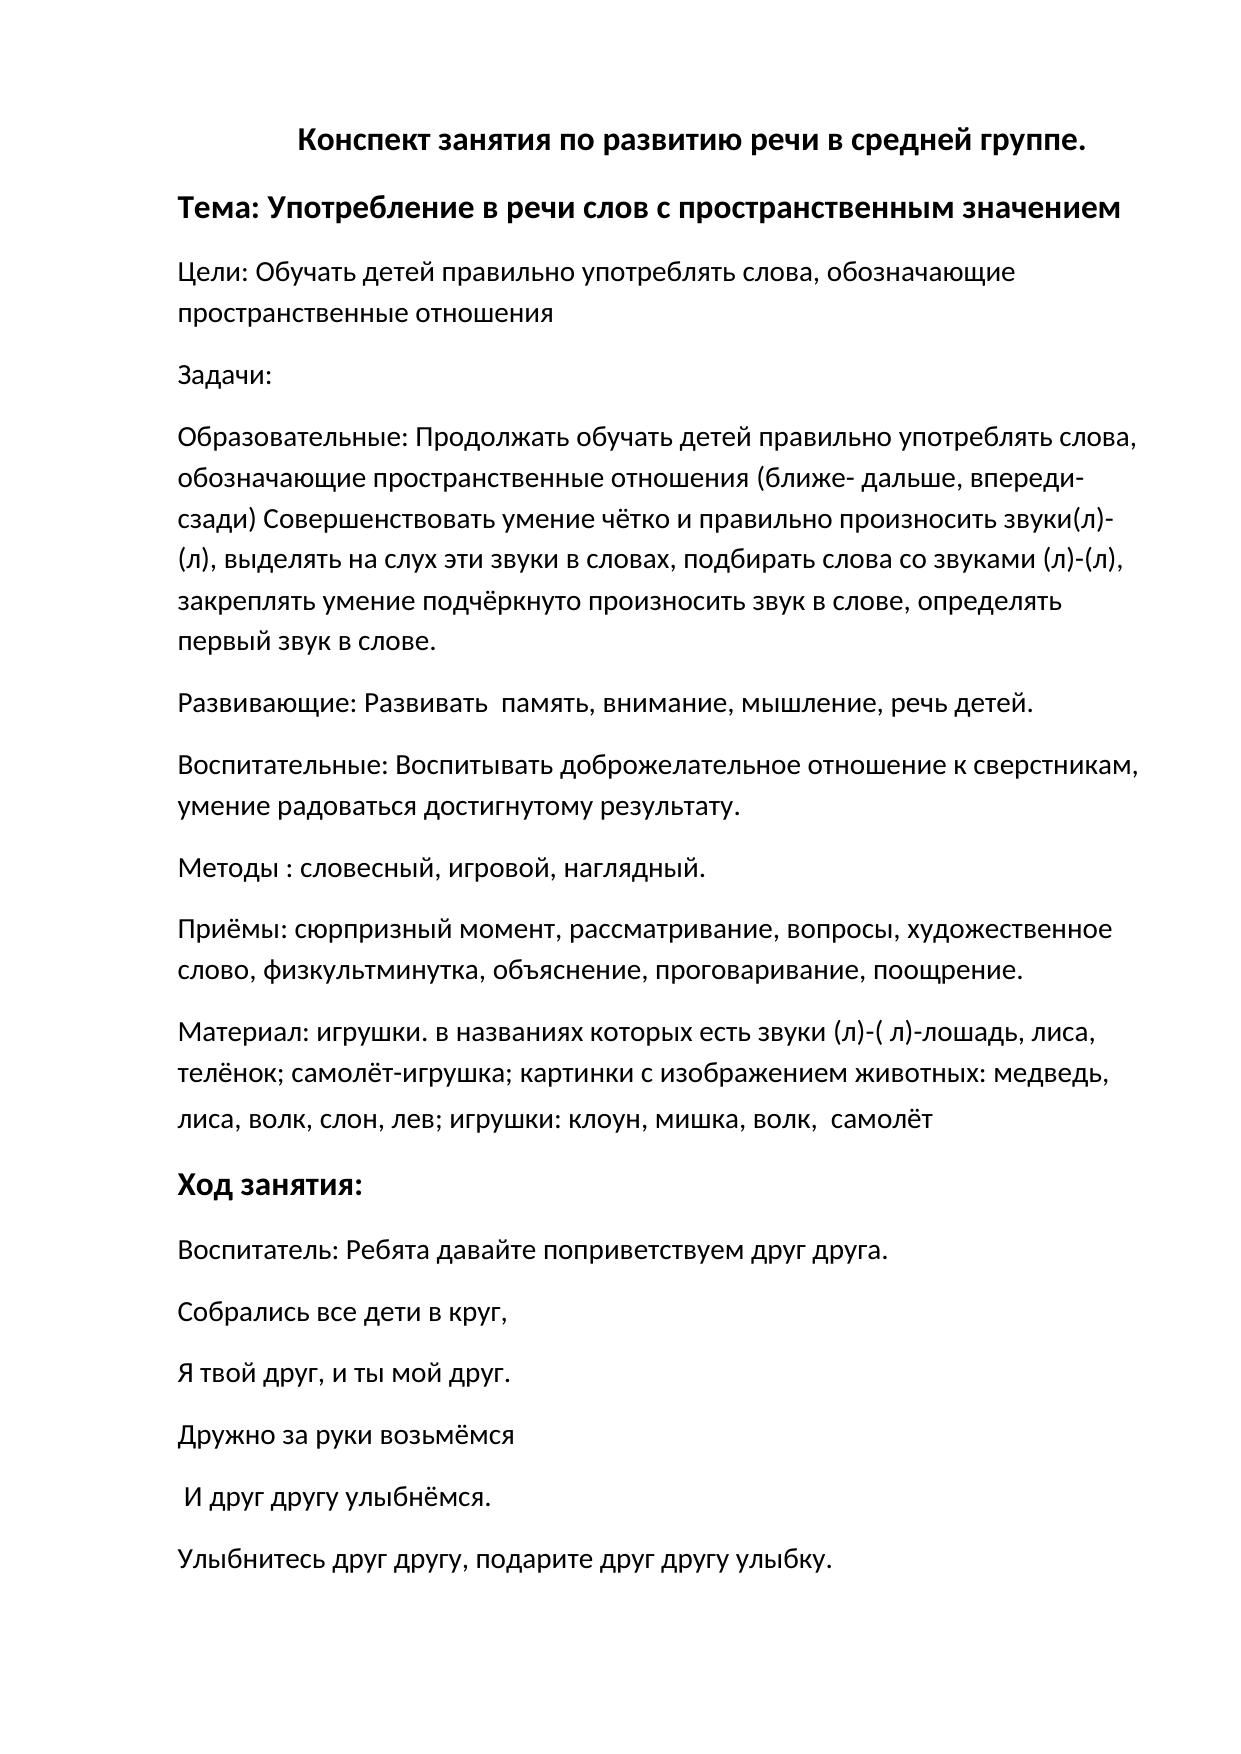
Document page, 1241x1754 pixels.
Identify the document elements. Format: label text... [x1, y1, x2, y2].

text Собрались все дети в круг, [177, 1293, 1152, 1328]
text Образовательные: Продолжать обучать детей правильно употреблять слова, обозначающие пространственные отношения (ближе- дальше, впереди- сзади) Совершенствовать умение чётко и правильно произносить звуки(л)-(л), выделять на слух эти звуки в словах, подбирать слова со звуками (л)-(л), закреплять умение подчёркнуто произносить звук в слове, определять первый звук в слове. [177, 418, 1152, 658]
text Воспитательные: Воспитывать доброжелательное отношение к сверстникам, умение радоваться достигнутому результату. [177, 746, 1152, 823]
text Методы : словесный, игровой, наглядный. [177, 849, 1152, 884]
text Дружно за руки возьмёмся [177, 1416, 1152, 1452]
text Приёмы: сюрпризный момент, рассматривание, вопросы, художественное слово, физкультминутка, объяснение, проговаривание, поощрение. [177, 911, 1152, 987]
text Развивающие: Развивать память, внимание, мышление, речь детей. [177, 684, 1152, 720]
text Воспитатель: Ребята давайте поприветствуем друг друга. [177, 1231, 1152, 1267]
text Цели: Обучать детей правильно употреблять слова, обозначающие пространственные отношения [177, 253, 1152, 330]
text Тема: Употребление в речи слов с пространственным значением [177, 186, 1152, 226]
text Ход занятия: [177, 1163, 1152, 1204]
text Задачи: [177, 356, 1152, 392]
text Конспект занятия по развитию речи в средней группе. [177, 118, 1152, 159]
text Улыбнитесь друг другу, подарите друг другу улыбку. [177, 1540, 1152, 1576]
text Я твой друг, и ты мой друг. [177, 1354, 1152, 1390]
text Материал: игрушки. в названиях которых есть звуки (л)-( л)-лошадь, лиса, телёнок; самолёт-игрушка; картинки с изображением животных: медведь, лиса, волк, слон, лев; игрушки: клоун, мишка, волк, самолёт [177, 1013, 1152, 1137]
text И друг другу улыбнёмся. [177, 1478, 1152, 1514]
